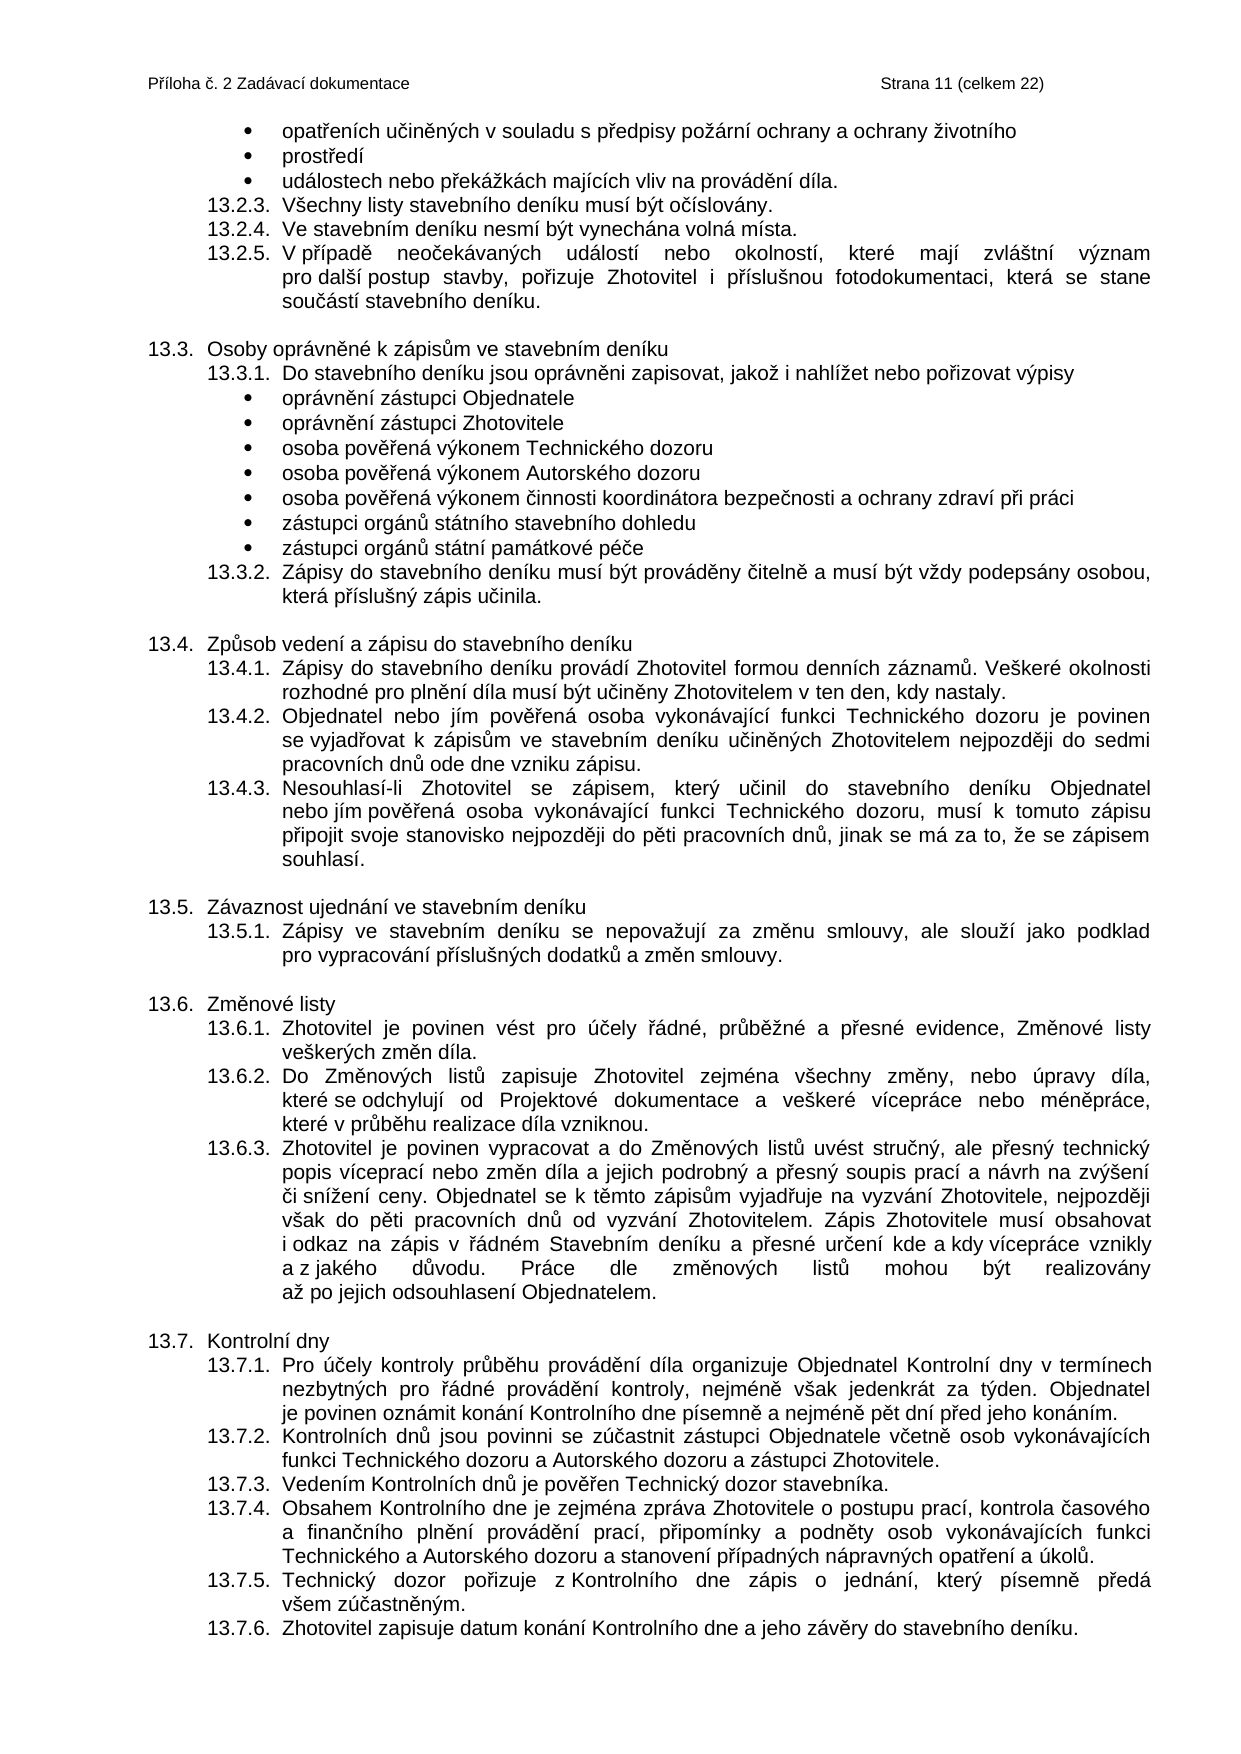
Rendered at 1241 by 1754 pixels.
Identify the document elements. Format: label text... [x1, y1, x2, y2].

list prostředí [244, 143, 1152, 168]
list Vedením Kontrolních dnů je pověřen Technický dozor stavebníka. [207, 1472, 1152, 1496]
list Kontrolní dny [148, 1328, 1152, 1352]
list Způsob vedení a zápisu do stavebního deníku [148, 632, 1152, 656]
list Zápisy do stavebního deníku musí být prováděny čitelně a musí být vždy podepsány osobou, která příslušný zápis učinila. [207, 560, 1152, 608]
list Pro účely kontroly průběhu provádění díla organizuje Objednatel Kontrolní dny v termínech nezbytných pro řádné provádění kontroly, nejméně však jedenkrát za týden. Objednatel je povinen oznámit konání Kontrolního dne písemně a nejméně pět dní před jeho konáním. [207, 1352, 1152, 1424]
list Zhotovitel je povinen vést pro účely řádné, průběžné a přesné evidence, Změnové listy veškerých změn díla. [207, 1016, 1152, 1064]
list Závaznost ujednání ve stavebním deníku [148, 895, 1152, 919]
list Osoby oprávněné k zápisům ve stavebním deníku [148, 337, 1152, 361]
list osoba pověřená výkonem činnosti koordinátora bezpečnosti a ochrany zdraví při práci [244, 485, 1152, 510]
list Nesouhlasí-li Zhotovitel se zápisem, který učinil do stavebního deníku Objednatel nebo jím pověřená osoba vykonávající funkci Technického dozoru, musí k tomuto zápisu připojit svoje stanovisko nejpozději do pěti pracovních dnů, jinak se má za to, že se zápisem souhlasí. [207, 775, 1152, 871]
list Změnové listy [148, 992, 1152, 1016]
list opatřeních učiněných v souladu s předpisy požární ochrany a ochrany životního [244, 118, 1152, 143]
list událostech nebo překážkách majících vliv na provádění díla. [244, 168, 1152, 193]
list Všechny listy stavebního deníku musí být očíslovány. [207, 193, 1152, 217]
list zástupci orgánů státní památkové péče [244, 535, 1152, 560]
list Zhotovitel je povinen vypracovat a do Změnových listů uvést stručný, ale přesný technický popis víceprací nebo změn díla a jejich podrobný a přesný soupis prací a návrh na zvýšení či snížení ceny. Objednatel se k těmto zápisům vyjadřuje na vyzvání Zhotovitele, nejpozději však do pěti pracovních dnů od vyzvání Zhotovitelem. Zápis Zhotovitele musí obsahovat i odkaz na zápis v řádném Stavebním deníku a přesné určení kde a kdy vícepráce vznikly a z jakého důvodu. Práce dle změnových listů mohou být realizovány až po jejich odsouhlasení Objednatelem. [207, 1136, 1152, 1303]
list zástupci orgánů státního stavebního dohledu [244, 510, 1152, 535]
list Objednatel nebo jím pověřená osoba vykonávající funkci Technického dozoru je povinen se vyjadřovat k zápisům ve stavebním deníku učiněných Zhotovitelem nejpozději do sedmi pracovních dnů ode dne vzniku zápisu. [207, 703, 1152, 775]
list Kontrolních dnů jsou povinni se zúčastnit zástupci Objednatele včetně osob vykonávajících funkci Technického dozoru a Autorského dozoru a zástupci Zhotovitele. [207, 1424, 1152, 1472]
list V případě neočekávaných událostí nebo okolností, které mají zvláštní význam pro další postup stavby, pořizuje Zhotovitel i příslušnou fotodokumentaci, která se stane součástí stavebního deníku. [207, 241, 1152, 313]
list Zápisy do stavebního deníku provádí Zhotovitel formou denních záznamů. Veškeré okolnosti rozhodné pro plnění díla musí být učiněny Zhotovitelem v ten den, kdy nastaly. [207, 656, 1152, 703]
list Do stavebního deníku jsou oprávněni zapisovat, jakož i nahlížet nebo pořizovat výpisy [207, 361, 1152, 385]
list osoba pověřená výkonem Technického dozoru [244, 435, 1152, 460]
list osoba pověřená výkonem Autorského dozoru [244, 460, 1152, 485]
list Technický dozor pořizuje z Kontrolního dne zápis o jednání, který písemně předá všem zúčastněným. [207, 1568, 1152, 1616]
list Obsahem Kontrolního dne je zejména zpráva Zhotovitele o postupu prací, kontrola časového a finančního plnění provádění prací, připomínky a podněty osob vykonávajících funkci Technického a Autorského dozoru a stanovení případných nápravných opatření a úkolů. [207, 1496, 1152, 1568]
list Zápisy ve stavebním deníku se nepovažují za změnu smlouvy, ale slouží jako podklad pro vypracování příslušných dodatků a změn smlouvy. [207, 919, 1152, 967]
list Ve stavebním deníku nesmí být vynechána volná místa. [207, 217, 1152, 241]
list oprávnění zástupci Zhotovitele [244, 410, 1152, 435]
list oprávnění zástupci Objednatele [244, 385, 1152, 410]
list Do Změnových listů zapisuje Zhotovitel zejména všechny změny, nebo úpravy díla, které se odchylují od Projektové dokumentace a veškeré vícepráce nebo méněpráce, které v průběhu realizace díla vzniknou. [207, 1064, 1152, 1136]
list Zhotovitel zapisuje datum konání Kontrolního dne a jeho závěry do stavebního deníku. [207, 1616, 1152, 1640]
